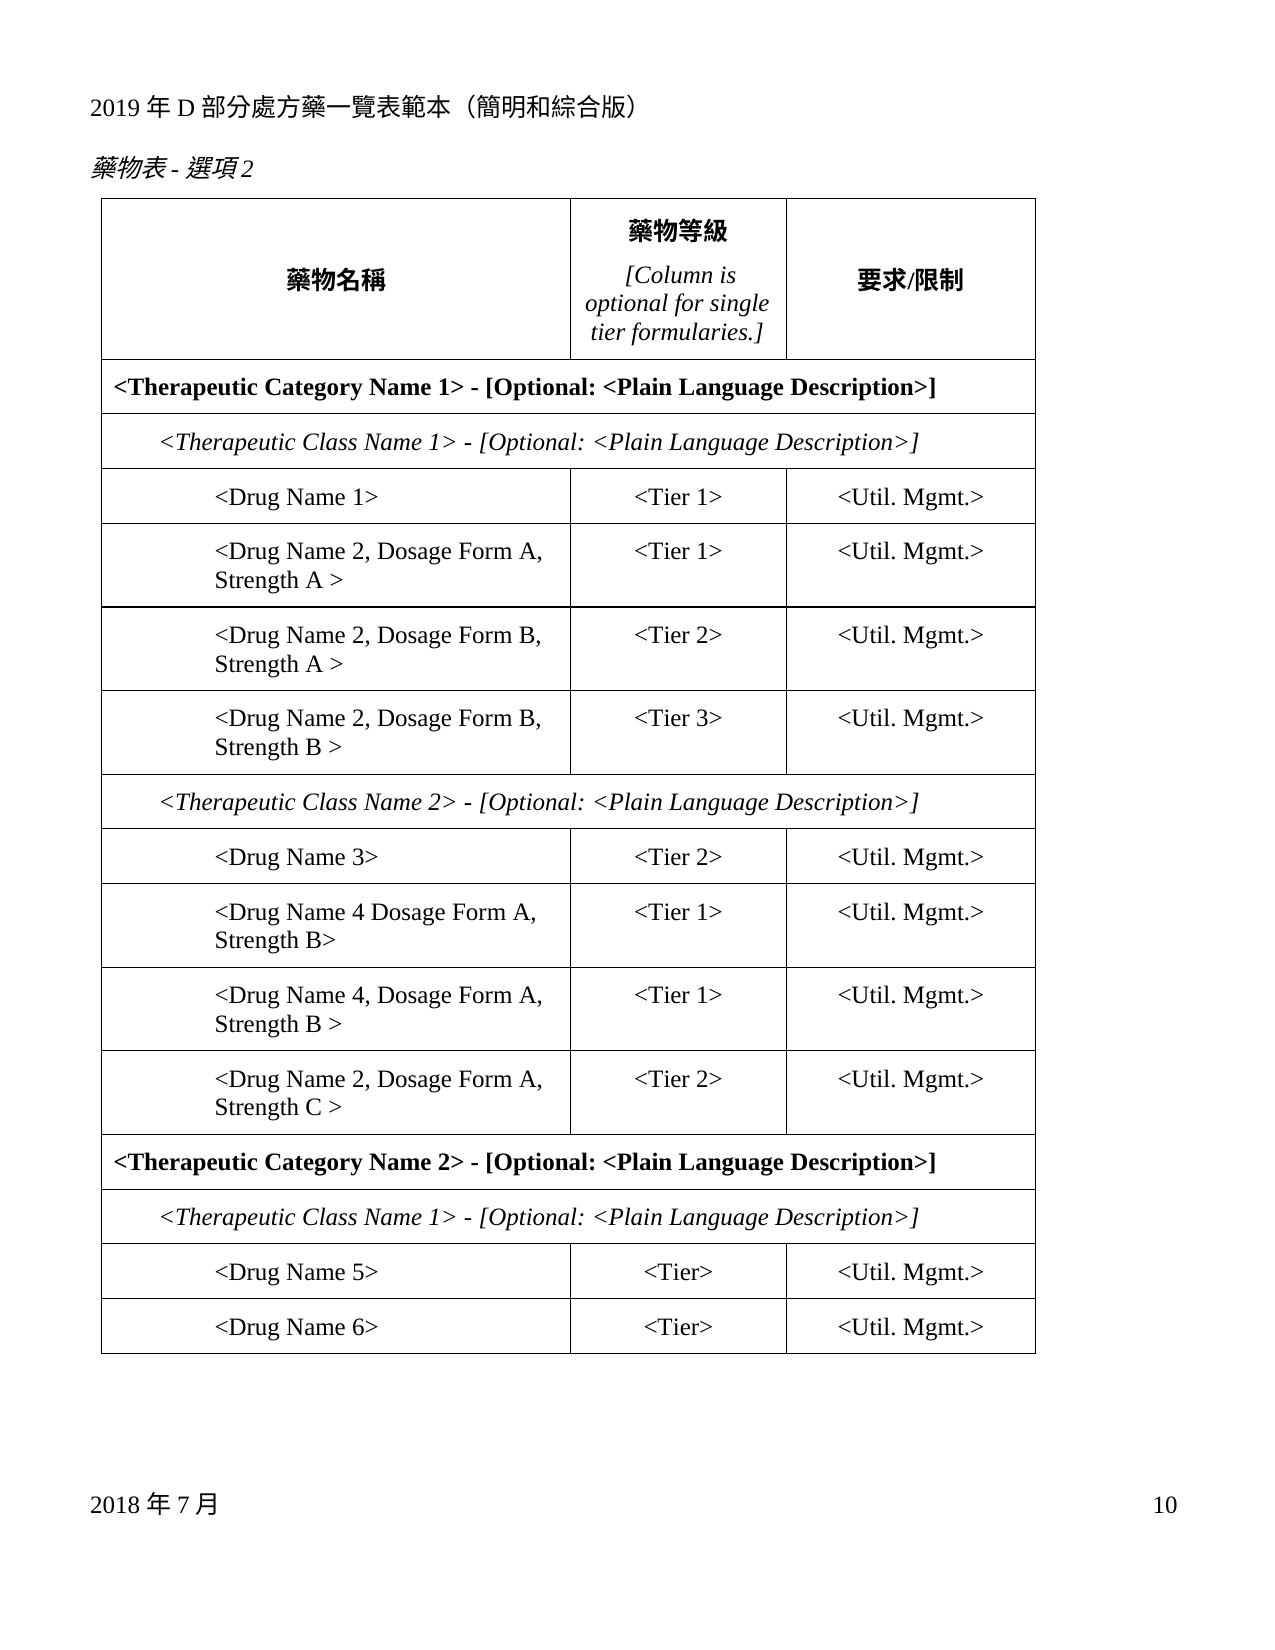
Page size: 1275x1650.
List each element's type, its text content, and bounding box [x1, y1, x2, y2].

table_cell <Drug Name 3> [102, 829, 570, 883]
table_cell <Tier 1> [571, 524, 786, 606]
table_cell <Tier 1> [571, 884, 786, 967]
table_cell <Drug Name 4, Dosage Form A, Strength B > [102, 968, 570, 1050]
table_cell <Util. Mgmt.> [787, 1244, 1035, 1298]
table_cell <Therapeutic Class Name 1> - [Optional: <Plain Language Description>] [102, 414, 1035, 468]
table_cell <Drug Name 2, Dosage Form B, Strength B > [102, 691, 570, 773]
table_cell <Drug Name 6> [102, 1299, 570, 1353]
text 藥物表 - 選項 2 [90, 149, 1185, 185]
table_cell <Tier 2> [571, 1051, 786, 1134]
table_cell <Util. Mgmt.> [787, 884, 1035, 967]
table_cell <Tier 1> [571, 968, 786, 1050]
table_cell <Util. Mgmt.> [787, 608, 1035, 690]
table_header 藥物名稱 [102, 199, 570, 358]
table_cell <Drug Name 1> [102, 469, 570, 523]
table_cell <Tier 2> [571, 829, 786, 883]
table_header 要求/限制 [787, 199, 1035, 358]
table_cell <Drug Name 2, Dosage Form B, Strength A > [102, 608, 570, 690]
table_cell <Tier 2> [571, 608, 786, 690]
table_header 藥物等級 [Column is optional for single tier formularies.] [571, 199, 786, 358]
table_cell <Drug Name 5> [102, 1244, 570, 1298]
table_cell <Util. Mgmt.> [787, 1299, 1035, 1353]
table_cell <Util. Mgmt.> [787, 691, 1035, 773]
table_cell <Drug Name 2, Dosage Form A, Strength C > [102, 1051, 570, 1134]
table_cell <Therapeutic Class Name 1> - [Optional: <Plain Language Description>] [102, 1190, 1035, 1243]
table_cell <Therapeutic Category Name 1> - [Optional: <Plain Language Description>] [102, 360, 1035, 413]
table_cell <Drug Name 4 Dosage Form A, Strength B> [102, 884, 570, 967]
table_cell <Drug Name 2, Dosage Form A, Strength A > [102, 524, 570, 606]
table_cell <Therapeutic Category Name 2> - [Optional: <Plain Language Description>] [102, 1135, 1035, 1188]
table_cell <Tier> [571, 1299, 786, 1353]
table_cell <Tier 1> [571, 469, 786, 523]
table_cell <Util. Mgmt.> [787, 524, 1035, 606]
table_cell <Util. Mgmt.> [787, 1051, 1035, 1134]
table_cell <Util. Mgmt.> [787, 829, 1035, 883]
table_cell <Therapeutic Class Name 2> - [Optional: <Plain Language Description>] [102, 775, 1035, 828]
table_cell <Util. Mgmt.> [787, 469, 1035, 523]
table_cell <Tier> [571, 1244, 786, 1298]
table_cell <Tier 3> [571, 691, 786, 773]
table_cell <Util. Mgmt.> [787, 968, 1035, 1050]
